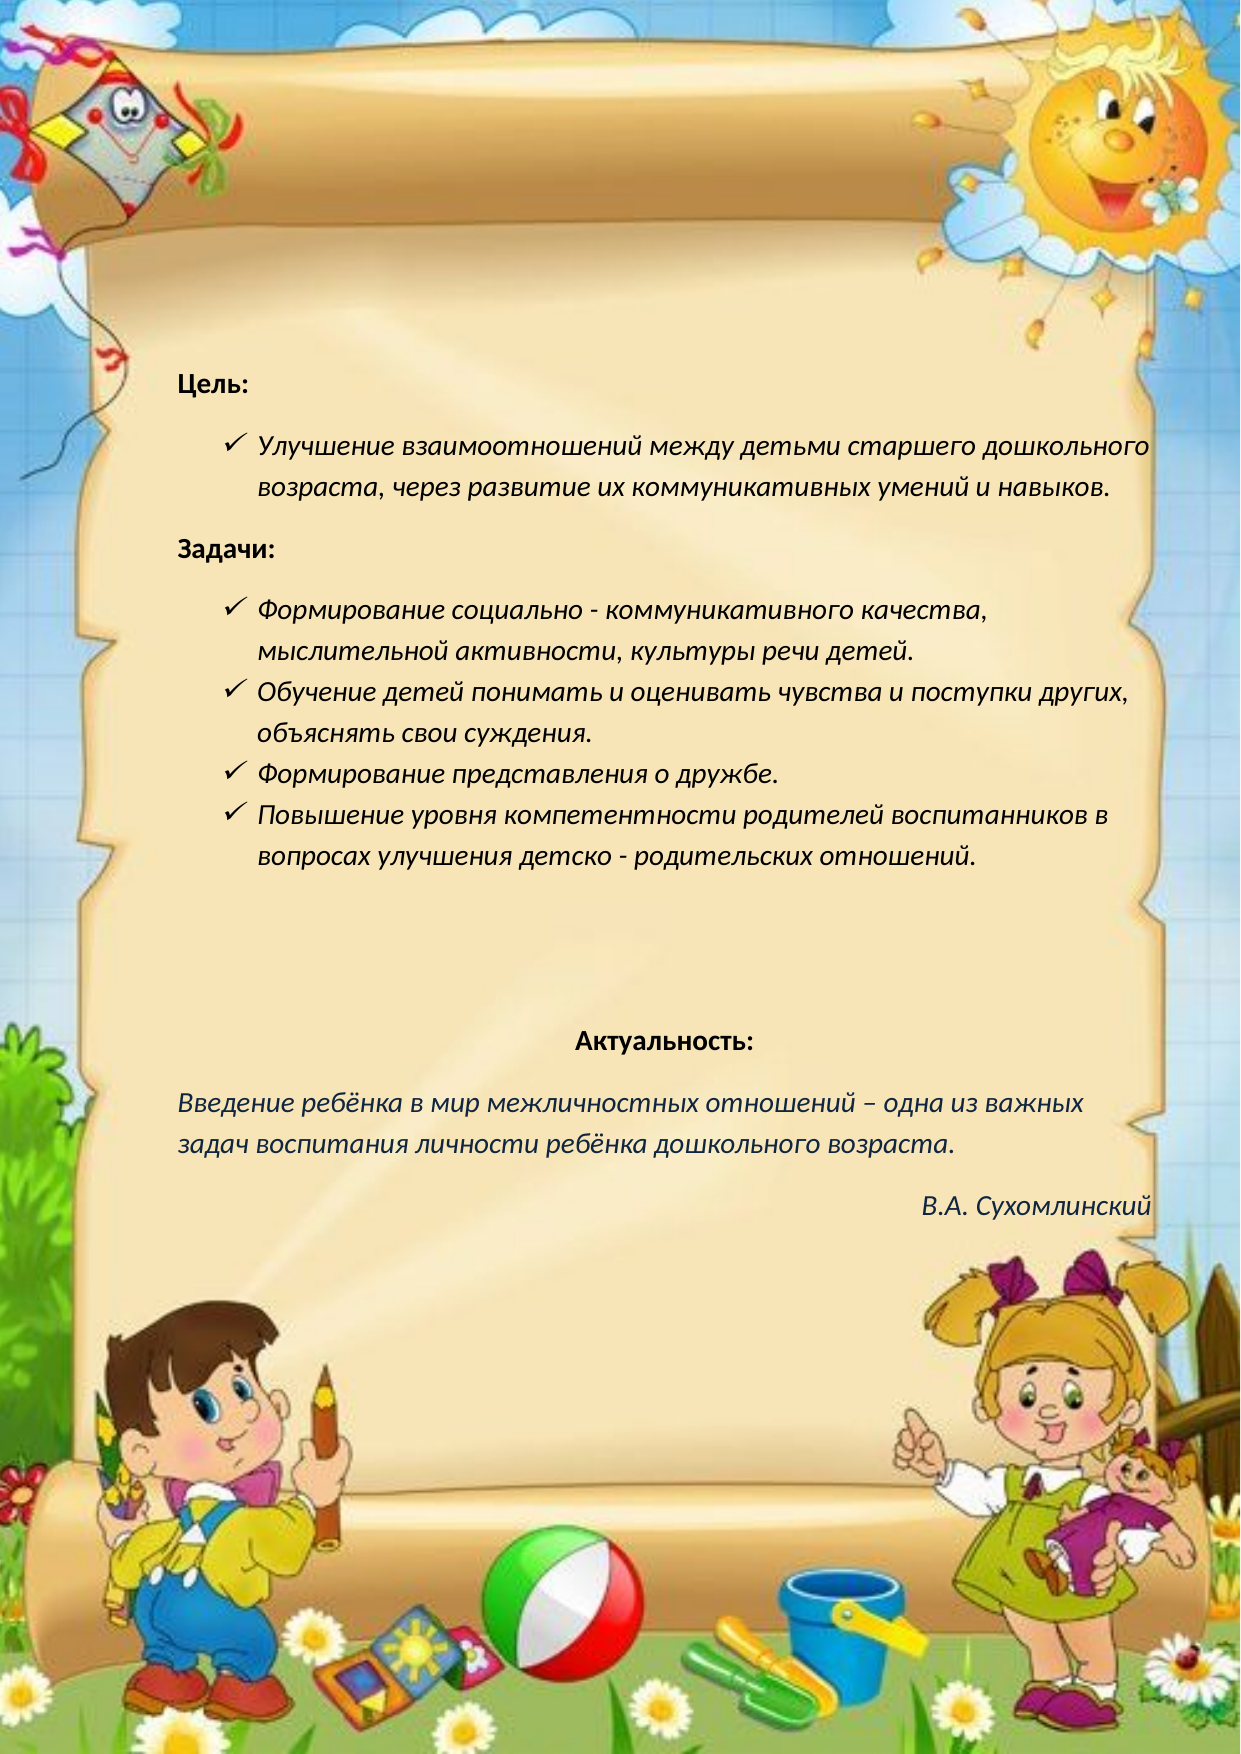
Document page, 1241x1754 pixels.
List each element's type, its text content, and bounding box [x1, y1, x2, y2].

text В.А. Сухомлинский [177, 1187, 1152, 1222]
picture [0, 0, 1241, 1754]
text Введение ребёнка в мир межличностных отношений – одна из важных задач воспитания личности ребёнка дошкольного возраста. [177, 1084, 1152, 1161]
text Актуальность: [177, 1022, 1152, 1058]
list Формирование представления о дружбе. [219, 755, 1152, 791]
list Повышение уровня компетентности родителей воспитанников в вопросах улучшения детско - родительских отношений. [219, 796, 1152, 873]
list Улучшение взаимоотношений между детьми старшего дошкольного возраста, через развитие их коммуникативных умений и навыков. [219, 427, 1152, 503]
list Обучение детей понимать и оценивать чувства и поступки других, объяснять свои суждения. [219, 673, 1152, 750]
text Цель: [177, 365, 1152, 401]
list Формирование социально - коммуникативного качества, мыслительной активности, культуры речи детей. [219, 591, 1152, 668]
text Задачи: [177, 530, 1152, 565]
